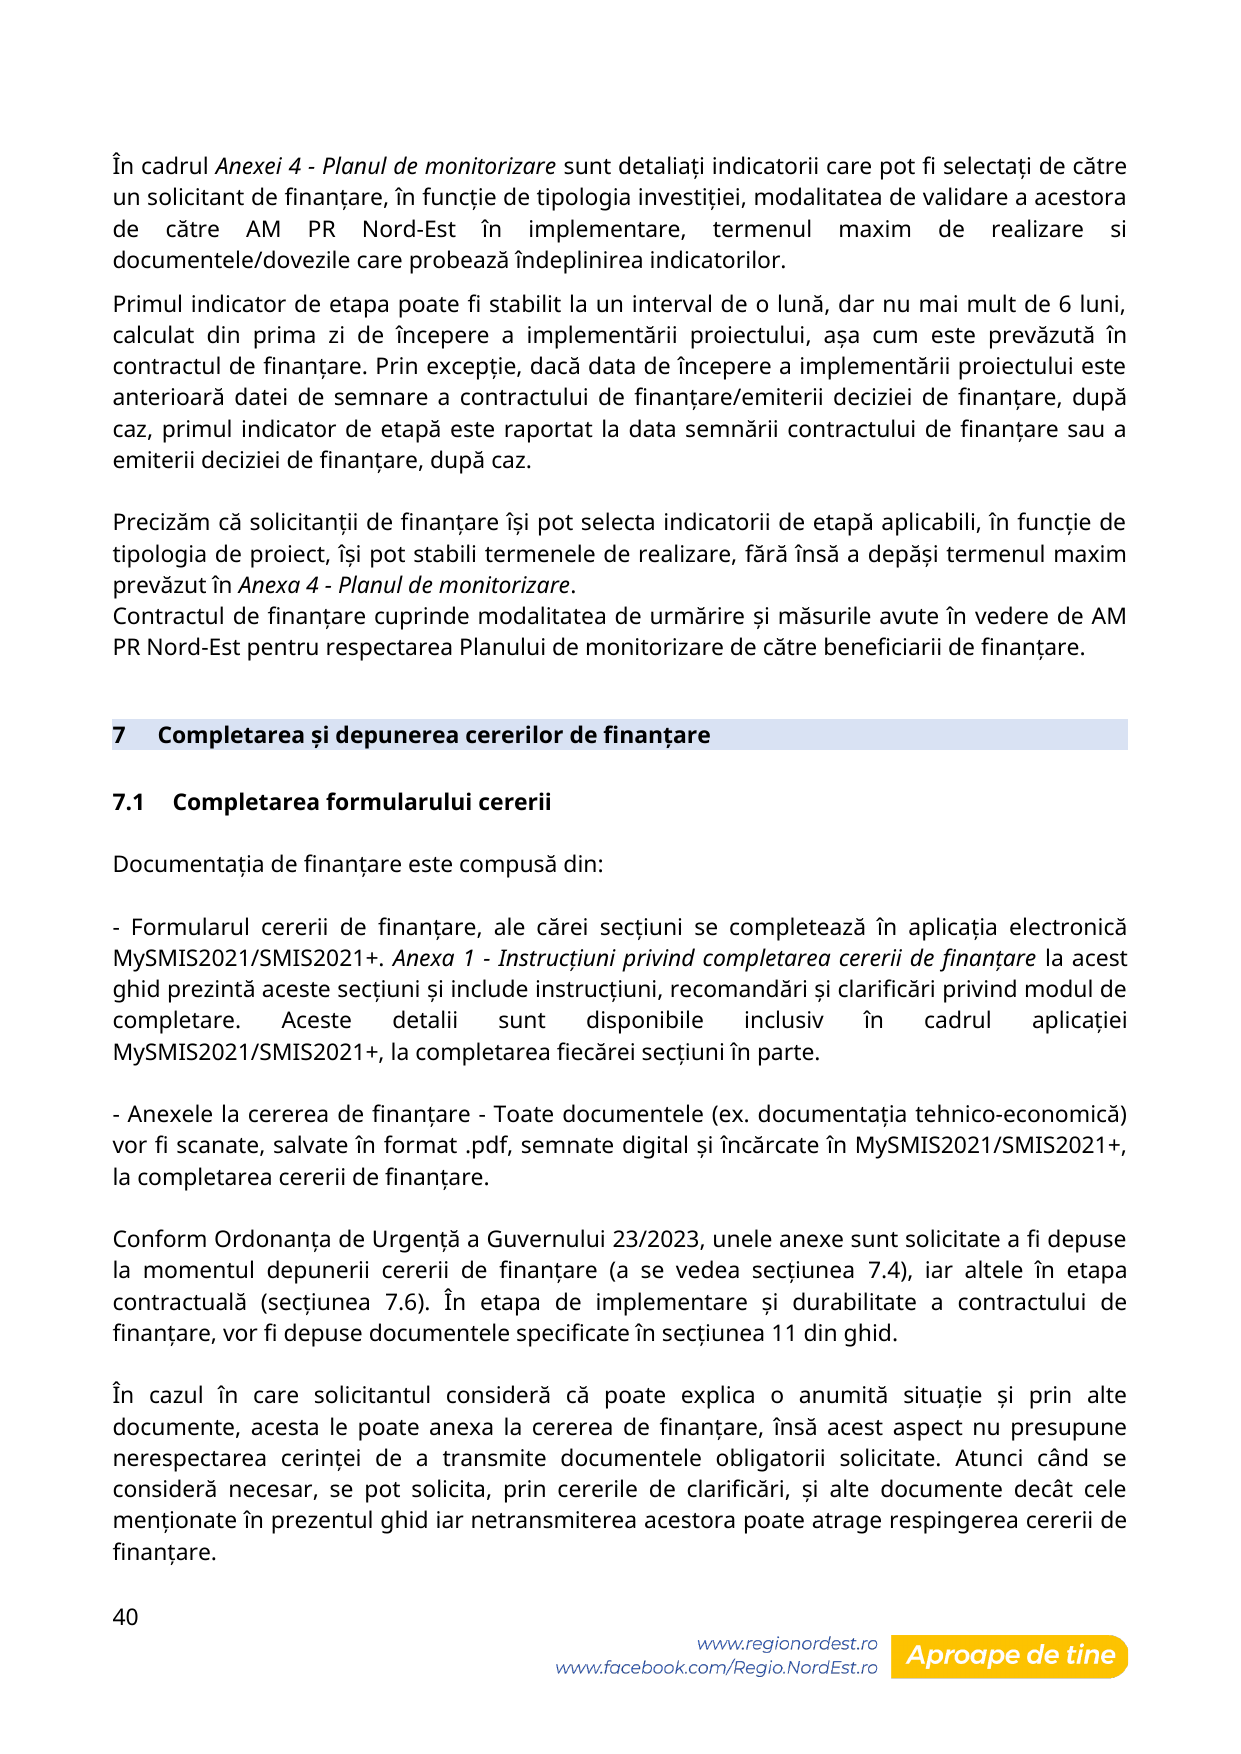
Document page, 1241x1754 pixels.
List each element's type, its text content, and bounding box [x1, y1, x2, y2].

subtitle Completarea formularului cererii [112, 785, 1128, 817]
text - Anexele la cererea de finanțare - Toate documentele (ex. documentația tehnico-economică) vor fi scanate, salvate în format .pdf, semnate digital și încărcate în MySMIS2021/SMIS2021+, la completarea cererii de finanțare. [112, 1098, 1128, 1192]
text - Formularul cererii de finanțare, ale cărei secțiuni se completează în aplicația electronică MySMIS2021/SMIS2021+. Anexa 1 - Instrucțiuni privind completarea cererii de finanțare la acest ghid prezintă aceste secțiuni și include instrucțiuni, recomandări și clarificări privind modul de completare. Aceste detalii sunt disponibile inclusiv în cadrul aplicației MySMIS2021/SMIS2021+, la completarea fiecărei secțiuni în parte. [112, 910, 1128, 1067]
text Documentația de finanțare este compusă din: [112, 848, 1128, 879]
text Contractul de finanțare cuprinde modalitatea de urmărire și măsurile avute în vedere de AM PR Nord-Est pentru respectarea Planului de monitorizare de către beneficiarii de finanțare. [112, 600, 1128, 662]
text Conform Ordonanța de Urgență a Guvernului 23/2023, unele anexe sunt solicitate a fi depuse la momentul depunerii cererii de finanțare (a se vedea secțiunea 7.4), iar altele în etapa contractuală (secțiunea 7.6). În etapa de implementare și durabilitate a contractului de finanțare, vor fi depuse documentele specificate în secțiunea 11 din ghid. [112, 1223, 1128, 1348]
text În cazul în care solicitantul consideră că poate explica o anumită situație și prin alte documente, acesta le poate anexa la cererea de finanțare, însă acest aspect nu presupune nerespectarea cerinței de a transmite documentele obligatorii solicitate. Atunci când se consideră necesar, se pot solicita, prin cererile de clarificări, și alte documente decât cele menționate în prezentul ghid iar netransmiterea acestora poate atrage respingerea cererii de finanțare. [112, 1379, 1128, 1567]
text Primul indicator de etapa poate fi stabilit la un interval de o lună, dar nu mai mult de 6 luni, calculat din prima zi de începere a implementării proiectului, așa cum este prevăzută în contractul de finanțare. Prin excepție, dacă data de începere a implementării proiectului este anterioară datei de semnare a contractului de finanțare/emiterii deciziei de finanțare, după caz, primul indicator de etapă este raportat la data semnării contractului de finanțare sau a emiterii deciziei de finanțare, după caz. [112, 287, 1128, 475]
text În cadrul Anexei 4 - Planul de monitorizare sunt detaliați indicatorii care pot fi selectați de către un solicitant de finanțare, în funcție de tipologia investiției, modalitatea de validare a acestora de către AM PR Nord-Est în implementare, termenul maxim de realizare si documentele/dovezile care probează îndeplinirea indicatorilor. [112, 150, 1128, 275]
picture [541, 1632, 1129, 1681]
text Precizăm că solicitanții de finanțare își pot selecta indicatorii de etapă aplicabili, în funcție de tipologia de proiect, își pot stabili termenele de realizare, fără însă a depăși termenul maxim prevăzut în Anexa 4 - Planul de monitorizare. [112, 506, 1128, 600]
subtitle Completarea și depunerea cererilor de finanțare [112, 719, 1128, 750]
